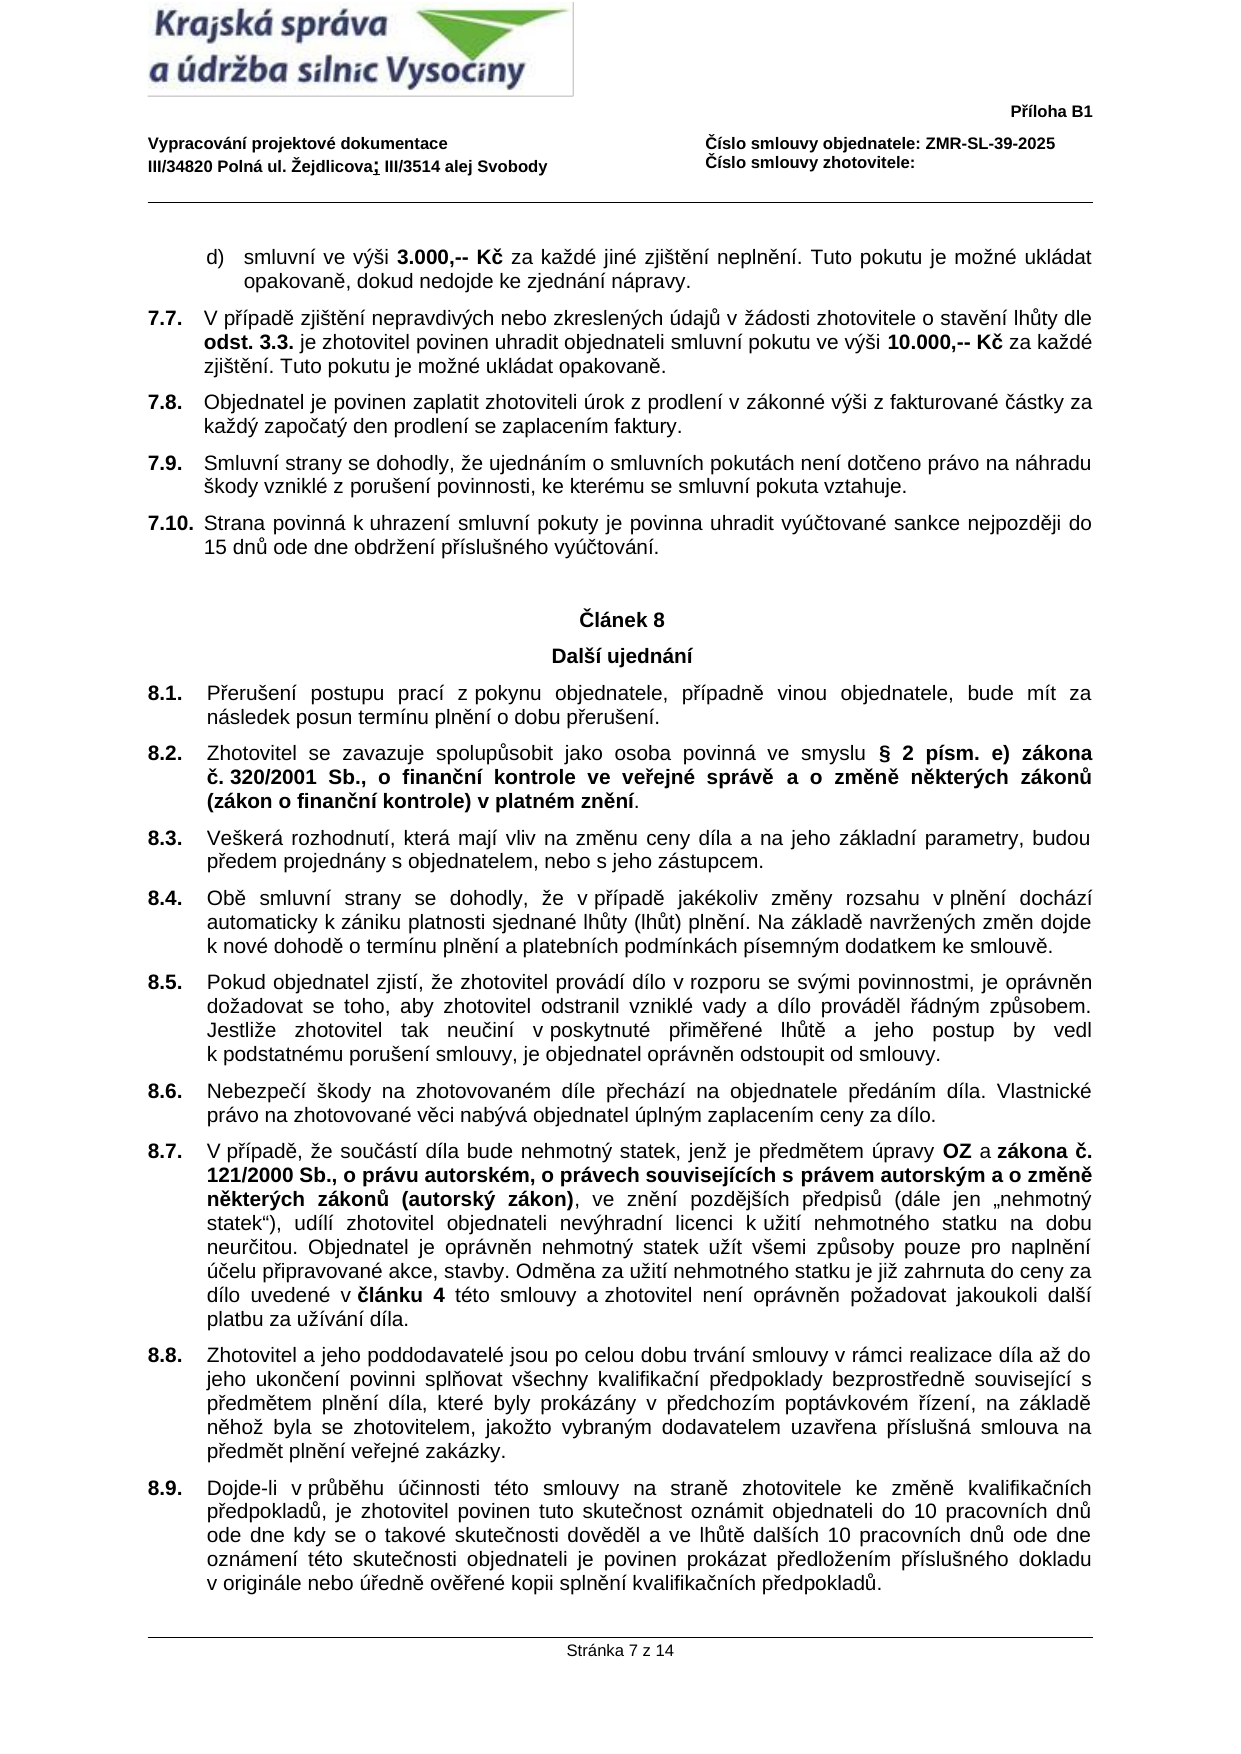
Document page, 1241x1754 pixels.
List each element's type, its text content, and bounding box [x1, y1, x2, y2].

list Pokud objednatel zjistí, že zhotovitel provádí dílo v rozporu se svými povinnostmi, je oprávněn dožadovat se toho, aby zhotovitel odstranil vzniklé vady a dílo prováděl řádným způsobem. Jestliže zhotovitel tak neučiní v poskytnuté přiměřené lhůtě a jeho postup by vedl k podstatnému porušení smlouvy, je objednatel oprávněn odstoupit od smlouvy. [148, 970, 1093, 1066]
list Další ujednání [148, 644, 1096, 668]
list smluvní ve výši 3.000,-- Kč za každé jiné zjištění neplnění. Tuto pokutu je možné ukládat opakovaně, dokud nedojde ke zjednání nápravy. [206, 245, 1093, 293]
list Strana povinná k uhrazení smluvní pokuty je povinna uhradit vyúčtované sankce nejpozději do 15 dnů ode dne obdržení příslušného vyúčtování. [148, 511, 1093, 559]
list Dojde-li v průběhu účinnosti této smlouvy na straně zhotovitele ke změně kvalifikačních předpokladů, je zhotovitel povinen tuto skutečnost oznámit objednateli do 10 pracovních dnů ode dne kdy se o takové skutečnosti dověděl a ve lhůtě dalších 10 pracovních dnů ode dne oznámení této skutečnosti objednateli je povinen prokázat předložením příslušného dokladu v originále nebo úředně ověřené kopii splnění kvalifikačních předpokladů. [148, 1475, 1093, 1595]
picture [147, 2, 574, 98]
list Zhotovitel se zavazuje spolupůsobit jako osoba povinná ve smyslu § 2 písm. e) zákona č. 320/2001 Sb., o finanční kontrole ve veřejné správě a o změně některých zákonů (zákon o finanční kontrole) v platném znění. [148, 741, 1093, 813]
list Zhotovitel a jeho poddodavatelé jsou po celou dobu trvání smlouvy v rámci realizace díla až do jeho ukončení povinni splňovat všechny kvalifikační předpoklady bezprostředně související s předmětem plnění díla, které byly prokázány v předchozím poptávkovém řízení, na základě něhož byla se zhotovitelem, jakožto vybraným dodavatelem uzavřena příslušná smlouva na předmět plnění veřejné zakázky. [148, 1343, 1093, 1463]
list Obě smluvní strany se dohodly, že v případě jakékoliv změny rozsahu v plnění dochází automaticky k zániku platnosti sjednané lhůty (lhůt) plnění. Na základě navržených změn dojde k nové dohodě o termínu plnění a platebních podmínkách písemným dodatkem ke smlouvě. [148, 886, 1093, 958]
list V případě zjištění nepravdivých nebo zkreslených údajů v žádosti zhotovitele o stavění lhůty dle odst. 3.3. je zhotovitel povinen uhradit objednateli smluvní pokutu ve výši 10.000,-- Kč za každé zjištění. Tuto pokutu je možné ukládat opakovaně. [148, 306, 1093, 377]
list Přerušení postupu prací z pokynu objednatele, případně vinou objednatele, bude mít za následek posun termínu plnění o dobu přerušení. [148, 681, 1093, 728]
list Veškerá rozhodnutí, která mají vliv na změnu ceny díla a na jeho základní parametry, budou předem projednány s objednatelem, nebo s jeho zástupcem. [148, 825, 1093, 873]
list Článek 8 [148, 608, 1096, 632]
list Objednatel je povinen zaplatit zhotoviteli úrok z prodlení v zákonné výši z fakturované částky za každý započatý den prodlení se zaplacením faktury. [148, 390, 1093, 438]
list Smluvní strany se dohodly, že ujednáním o smluvních pokutách není dotčeno právo na náhradu škody vzniklé z porušení povinnosti, ke kterému se smluvní pokuta vztahuje. [148, 450, 1093, 498]
list Nebezpečí škody na zhotovovaném díle přechází na objednatele předáním díla. Vlastnické právo na zhotovované věci nabývá objednatel úplným zaplacením ceny za dílo. [148, 1078, 1093, 1126]
list V případě, že součástí díla bude nehmotný statek, jenž je předmětem úpravy OZ a zákona č. 121/2000 Sb., o právu autorském, o právech souvisejících s právem autorským a o změně některých zákonů (autorský zákon), ve znění pozdějších předpisů (dále jen „nehmotný statek“), udílí zhotovitel objednateli nevýhradní licenci k užití nehmotného statku na dobu neurčitou. Objednatel je oprávněn nehmotný statek užít všemi způsoby pouze pro naplnění účelu připravované akce, stavby. Odměna za užití nehmotného statku je již zahrnuta do ceny za dílo uvedené v článku 4 této smlouvy a zhotovitel není oprávněn požadovat jakoukoli další platbu za užívání díla. [148, 1139, 1093, 1331]
